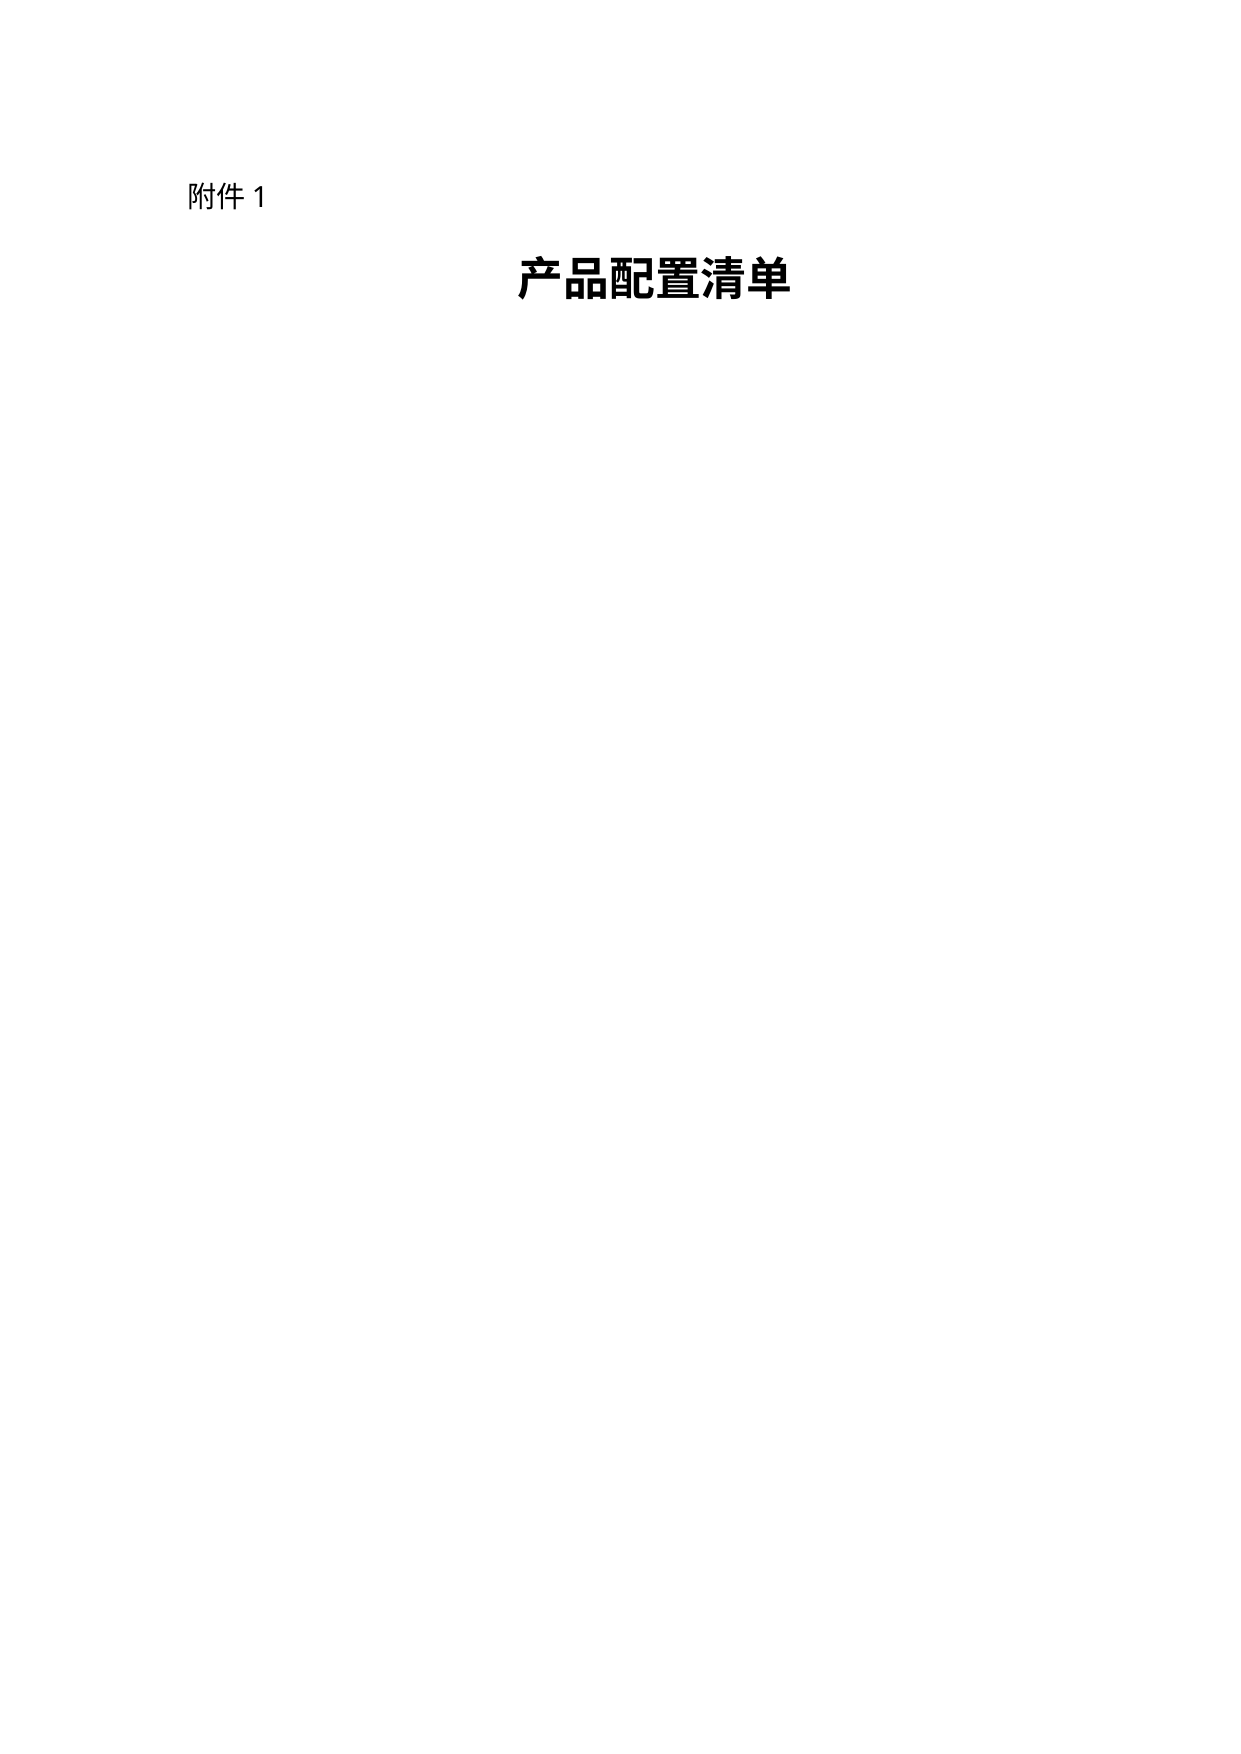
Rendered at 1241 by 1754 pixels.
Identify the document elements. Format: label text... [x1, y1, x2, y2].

text 附件1 [187, 162, 1053, 227]
text 产品配置清单 [187, 227, 1053, 324]
